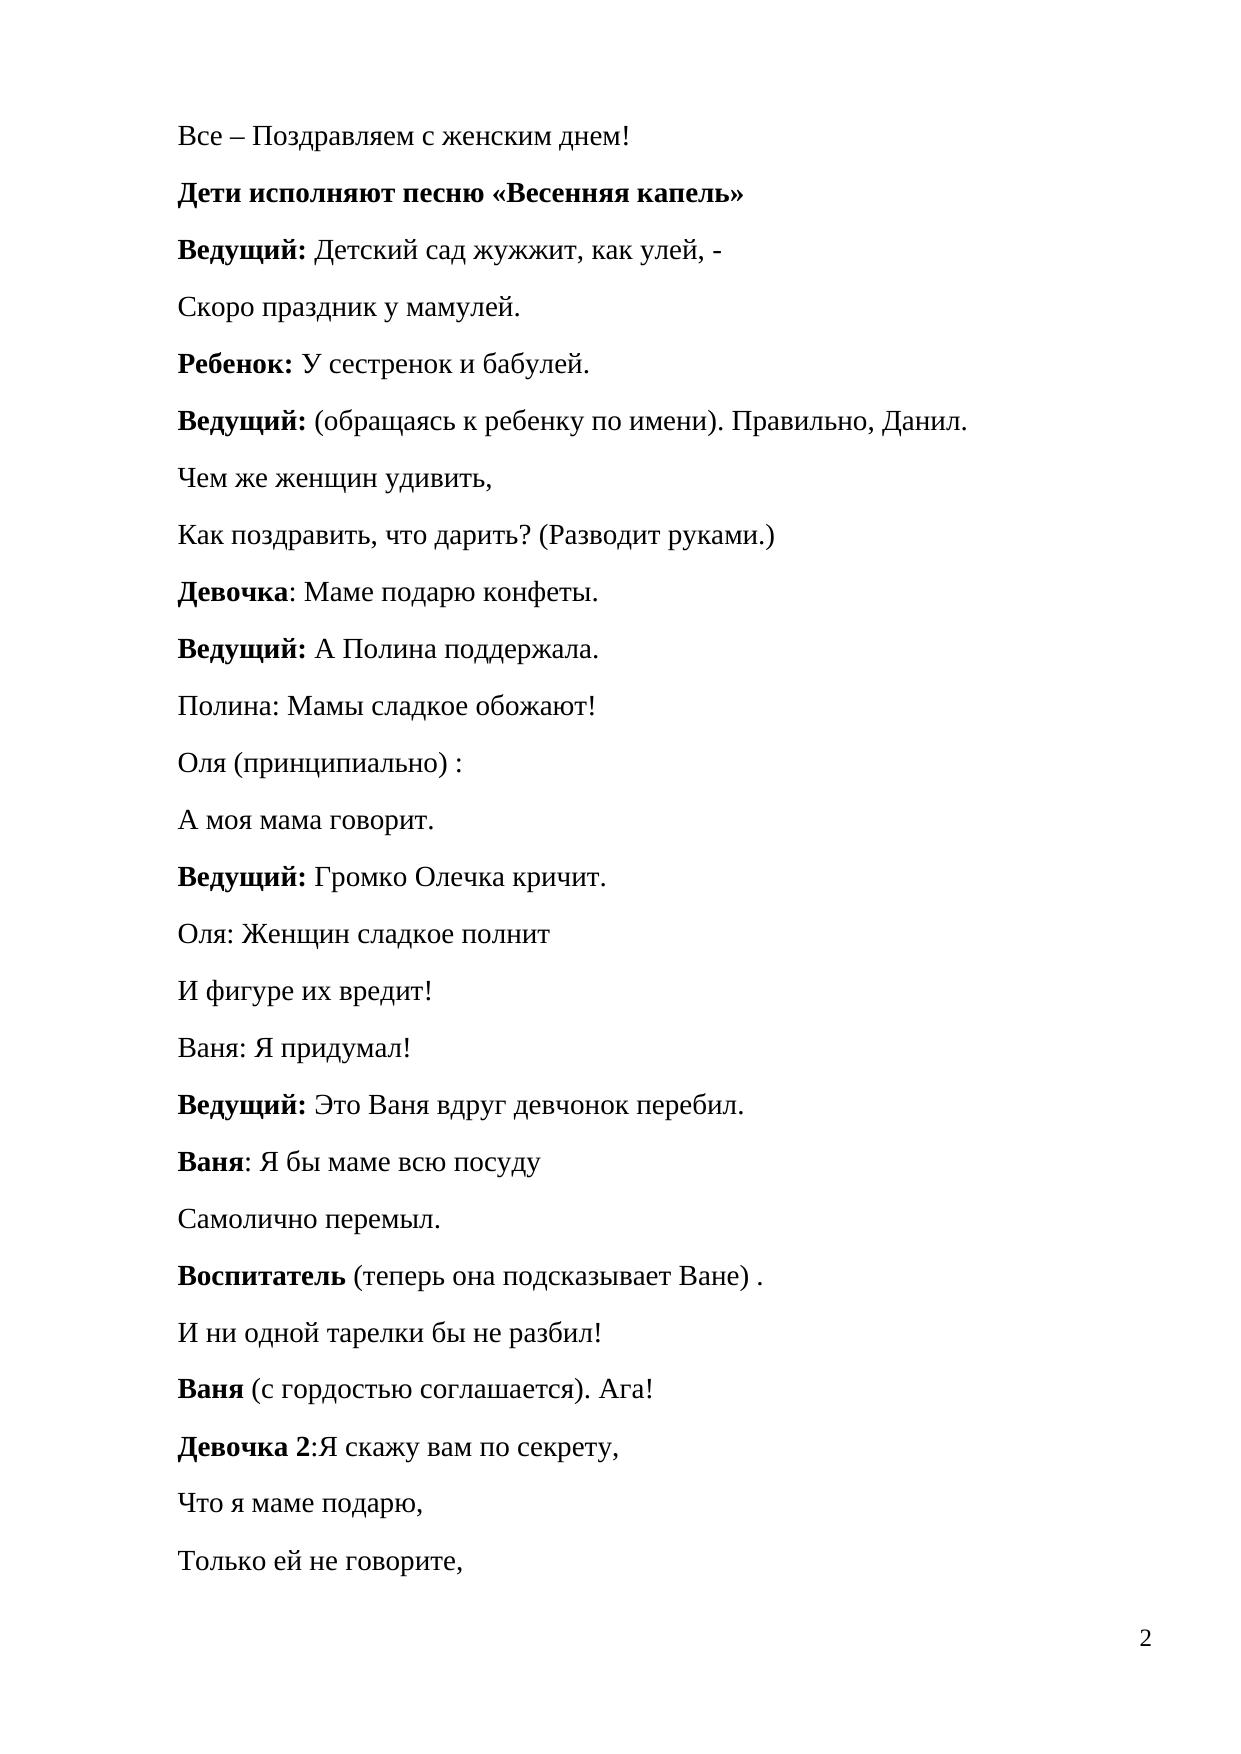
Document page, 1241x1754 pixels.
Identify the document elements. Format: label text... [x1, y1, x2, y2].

text Оля (принципиально) : [177, 745, 1152, 778]
text Ведущий: (обращаясь к ребенку по имени). Правильно, Данил. [177, 403, 1152, 437]
text Скоро праздник у мамулей. [177, 289, 1152, 323]
text Все – Поздравляем с женским днем! [177, 118, 1152, 152]
text Девочка 2:Я скажу вам по секрету, [177, 1429, 1152, 1462]
text Ведущий: Громко Олечка кричит. [177, 859, 1152, 892]
text Ваня (с гордостью соглашается). Ага! [177, 1372, 1152, 1405]
text Девочка: Маме подарю конфеты. [177, 574, 1152, 607]
text Ваня: Я придумал! [177, 1030, 1152, 1063]
text Ребенок: У сестренок и бабулей. [177, 346, 1152, 379]
text Ведущий: Это Ваня вдруг девчонок перебил. [177, 1087, 1152, 1120]
text Оля: Женщин сладкое полнит [177, 916, 1152, 949]
text Дети исполняют песню «Весенняя капель» [177, 175, 1152, 209]
text Только ей не говорите, [177, 1543, 1152, 1576]
text Чем же женщин удивить, [177, 460, 1152, 493]
text А моя мама говорит. [177, 802, 1152, 835]
text Ваня: Я бы маме всю посуду [177, 1144, 1152, 1177]
text Ведущий: Детский сад жужжит, как улей, - [177, 232, 1152, 266]
text И фигуре их вредит! [177, 973, 1152, 1006]
text Самолично перемыл. [177, 1201, 1152, 1234]
text Ведущий: А Полина поддержала. [177, 631, 1152, 664]
text Что я маме подарю, [177, 1486, 1152, 1519]
text Полина: Мамы сладкое обожают! [177, 688, 1152, 721]
text Воспитатель (теперь она подсказывает Ване) . [177, 1258, 1152, 1291]
text И ни одной тарелки бы не разбил! [177, 1315, 1152, 1348]
text Как поздравить, что дарить? (Разводит руками.) [177, 517, 1152, 551]
